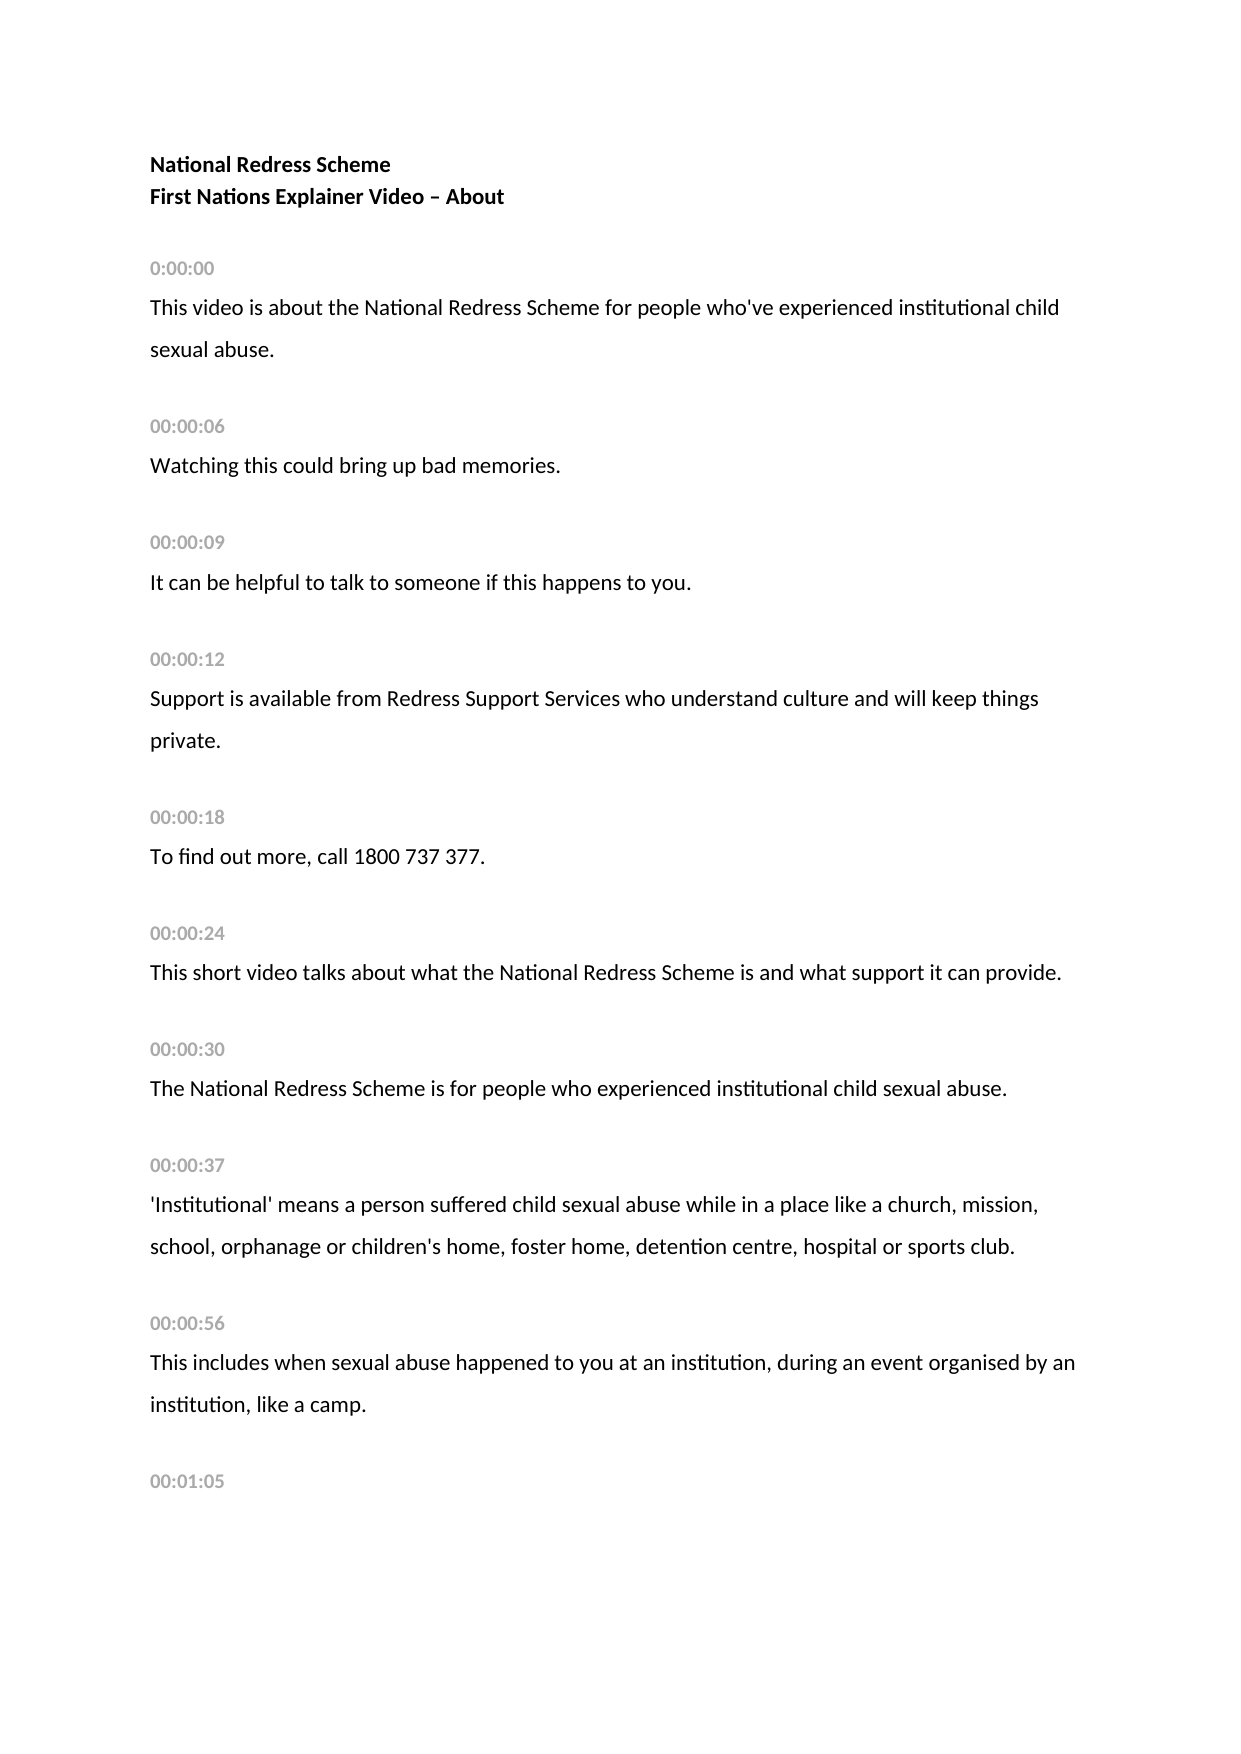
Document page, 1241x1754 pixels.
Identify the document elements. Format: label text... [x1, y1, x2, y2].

text Watching this could bring up bad memories. [150, 452, 1090, 479]
text This includes when sexual abuse happened to you at an institution, during an event organised by an institution, like a camp. [150, 1348, 1090, 1418]
text 00:00:37 [150, 1152, 1090, 1178]
text Support is available from Redress Support Services who understand culture and will keep things private. [150, 684, 1090, 754]
text 0:00:00 [150, 255, 1090, 281]
text 00:00:06 [150, 413, 1090, 439]
text It can be helpful to talk to someone if this happens to you. [150, 568, 1090, 596]
text 00:00:24 [150, 920, 1090, 945]
text 00:00:18 [150, 804, 1090, 829]
text 'Institutional' means a person suffered child sexual abuse while in a place like a church, mission, school, orphanage or children's home, foster home, detention centre, hospital or sports club. [150, 1190, 1090, 1260]
text The National Redress Scheme is for people who experienced institutional child sexual abuse. [150, 1074, 1090, 1102]
text This video is about the National Redress Scheme for people who've experienced institutional child sexual abuse. [150, 293, 1090, 363]
text To find out more, call 1800 737 377. [150, 842, 1090, 870]
text National Redress Scheme [150, 150, 1090, 178]
text This short video talks about what the National Redress Scheme is and what support it can provide. [150, 958, 1090, 986]
text 00:00:56 [150, 1310, 1090, 1336]
text 00:00:12 [150, 646, 1090, 671]
text 00:01:05 [150, 1468, 1090, 1494]
text First Nations Explainer Video – About [150, 182, 1090, 210]
text 00:00:30 [150, 1036, 1090, 1062]
text 00:00:09 [150, 529, 1090, 555]
